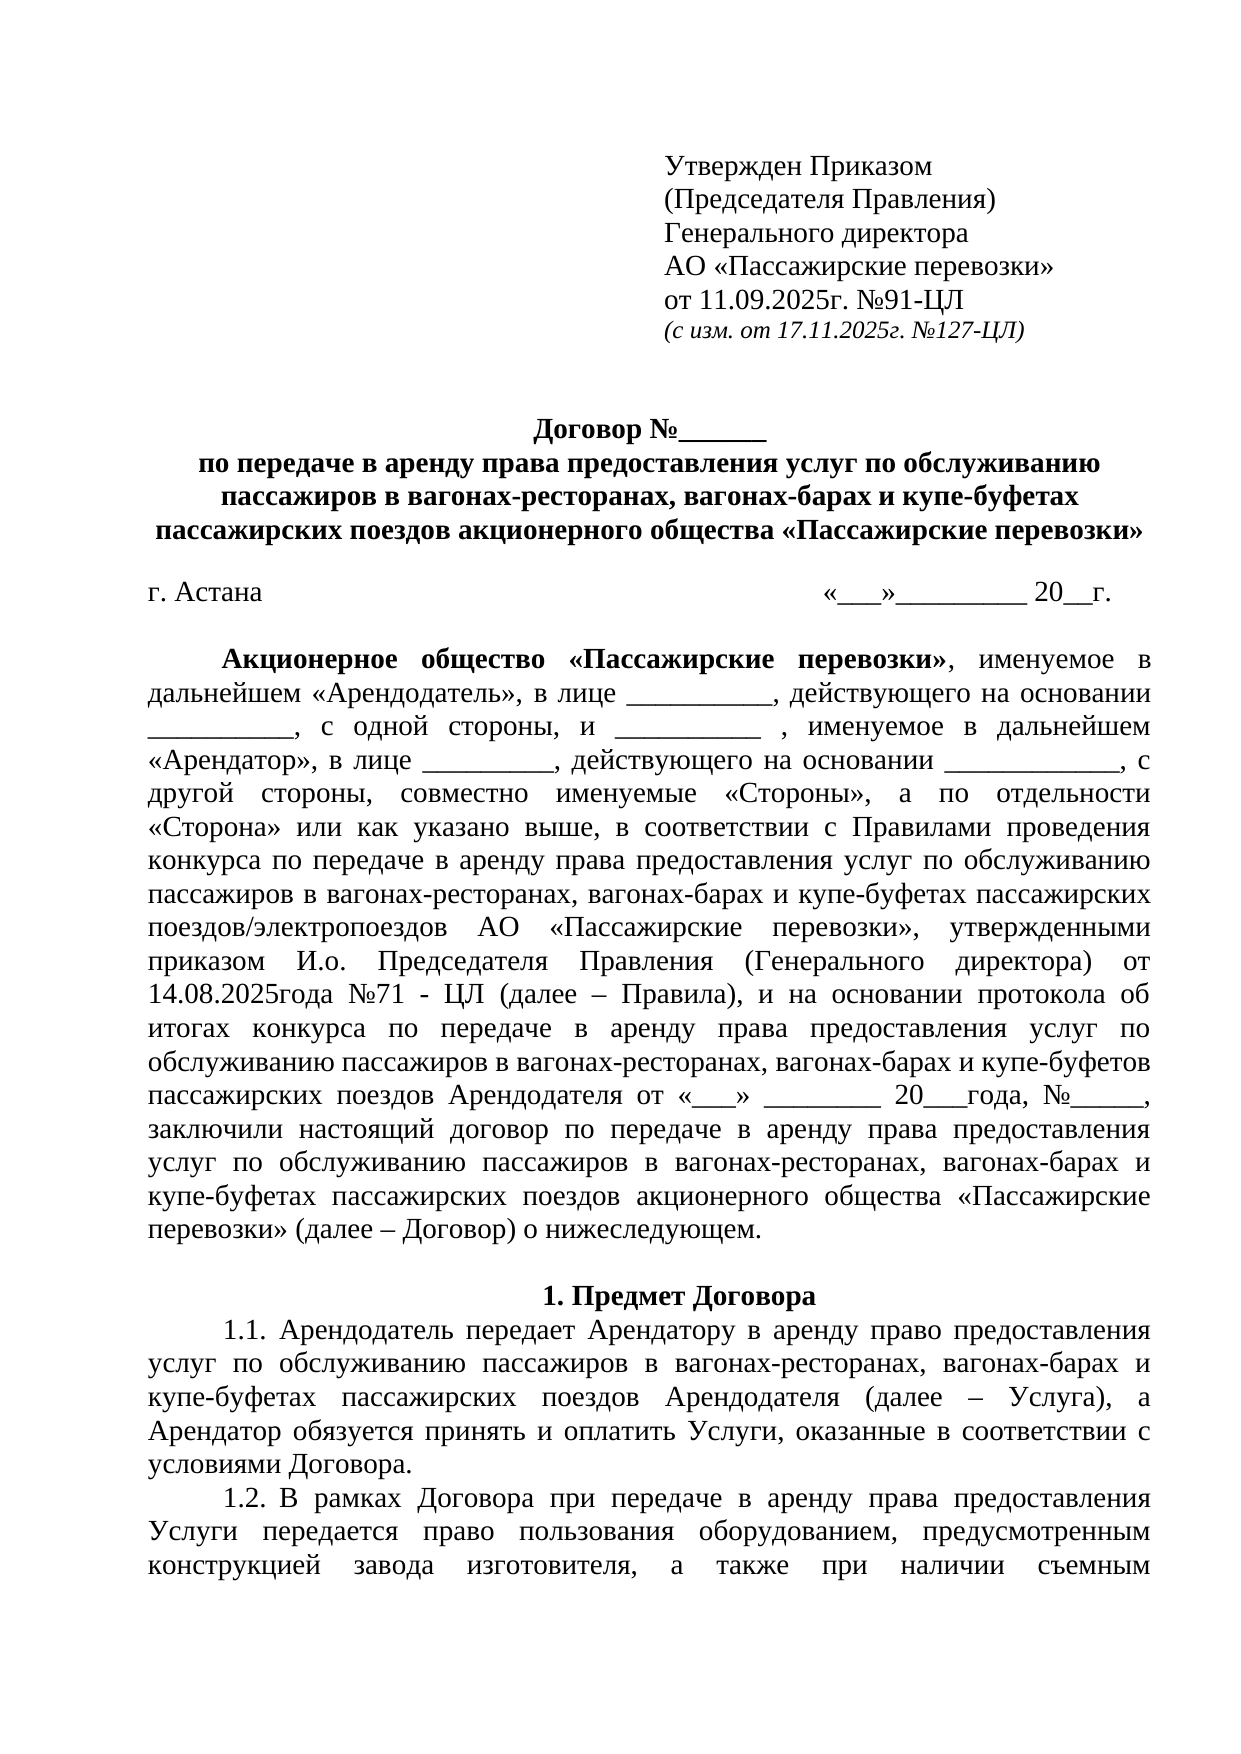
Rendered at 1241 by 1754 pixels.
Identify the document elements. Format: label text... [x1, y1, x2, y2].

text пассажиров в вагонах-ресторанах, вагонах-барах и купе-буфетах пассажирских поездов акционерного общества «Пассажирские перевозки» [148, 478, 1152, 545]
text Акционерное общество «Пассажирские перевозки», именуемое в дальнейшем «Арендодатель», в лице __________, действующего на основании __________, с одной стороны, и __________ , именуемое в дальнейшем «Арендатор», в лице _________, действующего на основании ____________, с другой стороны, совместно именуемые «Стороны», а по отдельности «Сторона» или как указано выше, в соответствии с Правилами проведения конкурса по передаче в аренду права предоставления услуг по обслуживанию пассажиров в вагонах-ресторанах, вагонах-барах и купе-буфетах пассажирских поездов/электропоездов АО «Пассажирские перевозки», утвержденными приказом И.о. Председателя Правления (Генерального директора) от 14.08.2025года №71 - ЦЛ (далее – Правила), и на основании протокола об итогах конкурса по передаче в аренду права предоставления услуг по обслуживанию пассажиров в вагонах-ресторанах, вагонах-барах и купе-буфетов пассажирских поездов Арендодателя от «___» ________ 20___года, №_____, заключили настоящий договор по передаче в аренду права предоставления услуг по обслуживанию пассажиров в вагонах-ресторанах, вагонах-барах и купе-буфетах пассажирских поездов акционерного общества «Пассажирские перевозки» (далее – Договор) о нижеследующем. [148, 641, 1152, 1245]
text Утвержден Приказом (Председателя Правления) [664, 148, 1152, 215]
text г. Астана «___»_________ 20__г. [148, 574, 1152, 608]
text Генерального директора АО «Пассажирские перевозки» от 11.09.2025г. №91-ЦЛ [664, 215, 1152, 315]
text по передаче в аренду права предоставления услуг по обслуживанию [148, 445, 1152, 478]
list Арендодатель передает Арендатору в аренду право предоставления услуг по обслуживанию пассажиров в вагонах-ресторанах, вагонах-барах и купе-буфетах пассажирских поездов Арендодателя (далее – Услуга), а Арендатор обязуется принять и оплатить Услуги, оказанные в соответствии с условиями Договора. [148, 1312, 1152, 1480]
text Договор №______ [148, 411, 1152, 445]
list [148, 1480, 1152, 1580]
list Предмет Договора [148, 1278, 1152, 1312]
text (с изм. от 17.11.2025г. №127-ЦЛ) [664, 315, 1152, 344]
